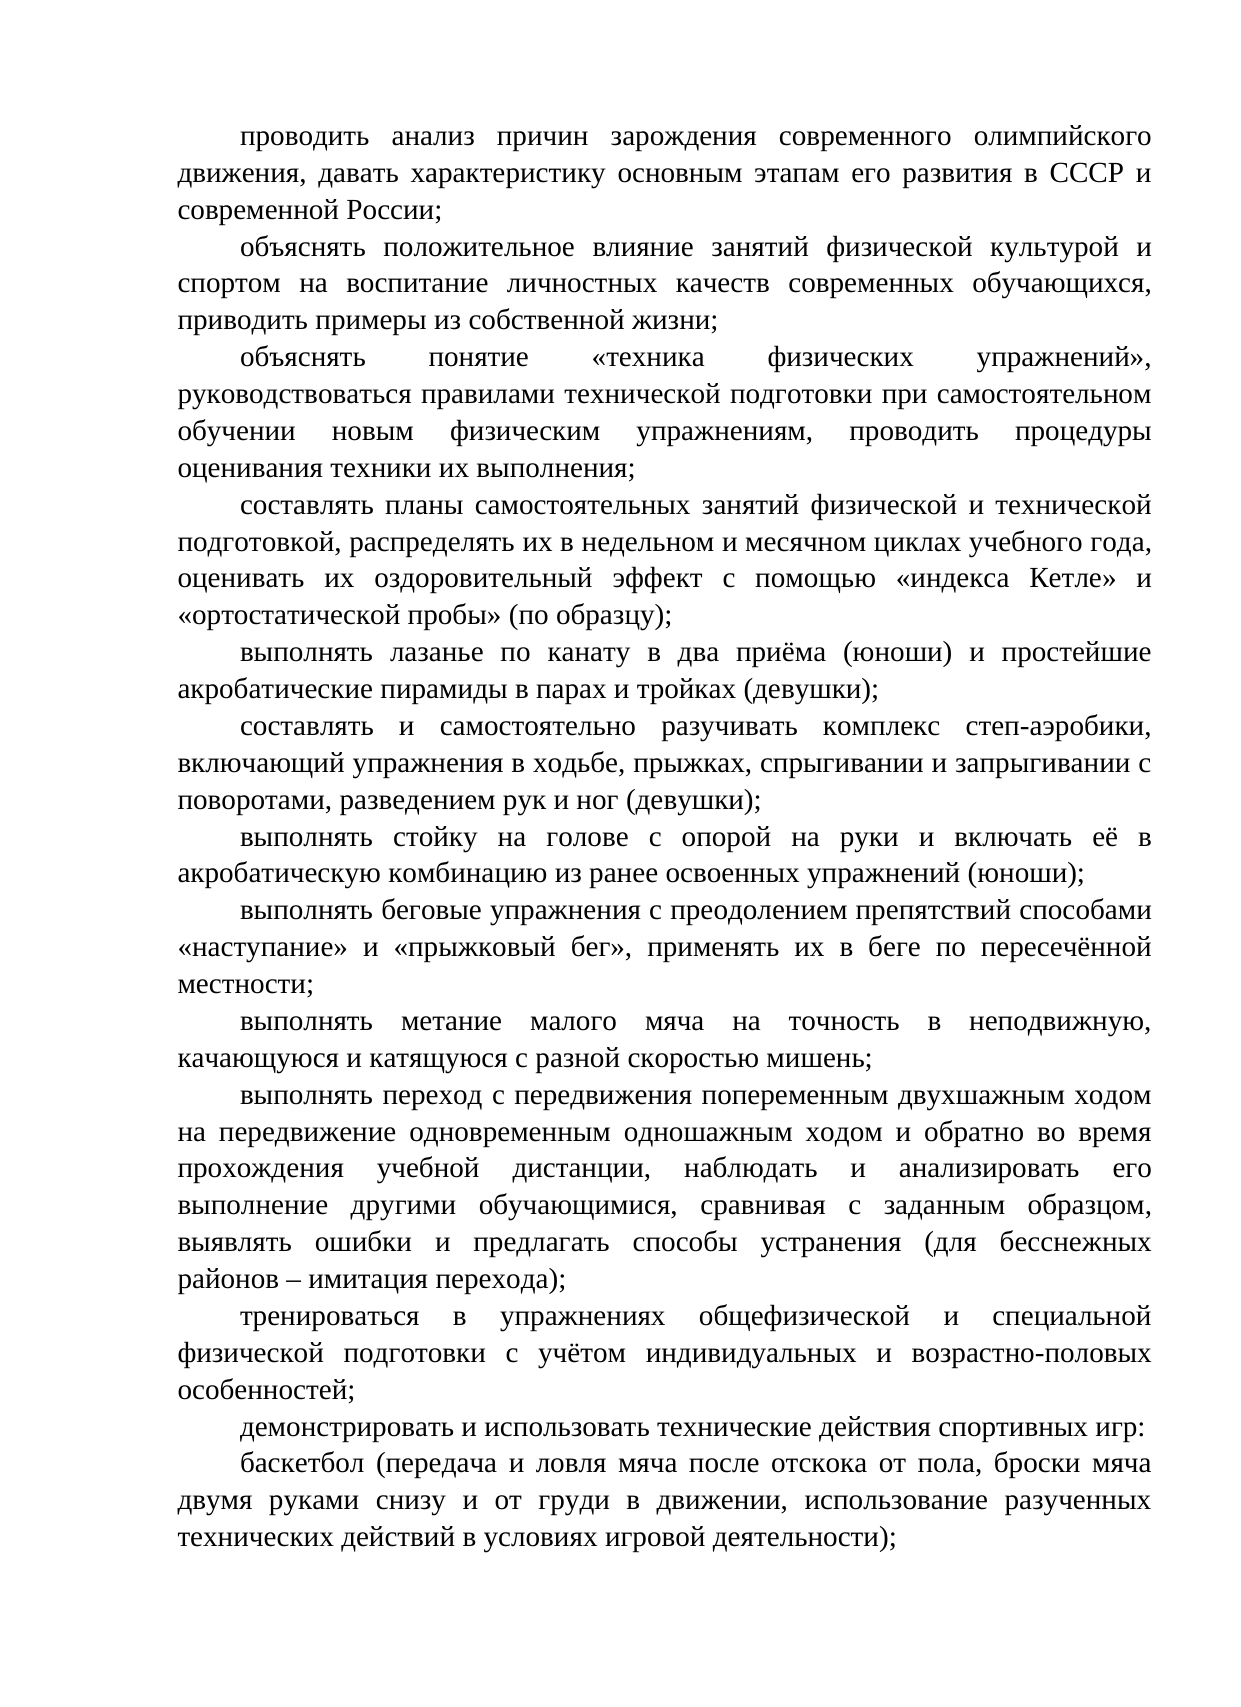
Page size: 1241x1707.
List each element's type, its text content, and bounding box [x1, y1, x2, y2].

text объяснять положительное влияние занятий физической культурой и спортом на воспитание личностных качеств современных обучающихся, приводить примеры из собственной жизни; [177, 229, 1152, 336]
text объяснять понятие «техника физических упражнений», руководствоваться правилами технической подготовки при самостоятельном обучении новым физическим упражнениям, проводить процедуры оценивания техники их выполнения; [177, 339, 1152, 483]
text выполнять беговые упражнения с преодолением препятствий способами «наступание» и «прыжковый бег», применять их в беге по пересечённой местности; [177, 892, 1152, 1000]
text баскетбол (передача и ловля мяча после отскока от пола, броски мяча двумя руками снизу и от груди в движении, использование разученных технических действий в условиях игровой деятельности); [177, 1446, 1152, 1553]
text тренироваться в упражнениях общефизической и специальной физической подготовки с учётом индивидуальных и возрастно-половых особенностей; [177, 1298, 1152, 1405]
text составлять планы самостоятельных занятий физической и технической подготовкой, распределять их в недельном и месячном циклах учебного года, оценивать их оздоровительный эффект с помощью «индекса Кетле» и «ортостатической пробы» (по образцу); [177, 487, 1152, 631]
text выполнять метание малого мяча на точность в неподвижную, качающуюся и катящуюся с разной скоростью мишень; [177, 1003, 1152, 1073]
text выполнять переход с передвижения попеременным двухшажным ходом на передвижение одновременным одношажным ходом и обратно во время прохождения учебной дистанции, наблюдать и анализировать его выполнение другими обучающимися, сравнивая с заданным образцом, выявлять ошибки и предлагать способы устранения (для бесснежных районов – имитация перехода); [177, 1077, 1152, 1295]
text выполнять лазанье по канату в два приёма (юноши) и простейшие акробатические пирамиды в парах и тройках (девушки); [177, 634, 1152, 705]
text проводить анализ причин зарождения современного олимпийского движения, давать характеристику основным этапам его развития в СССР и современной России; [177, 118, 1152, 225]
text выполнять стойку на голове с опорой на руки и включать её в акробатическую комбинацию из ранее освоенных упражнений (юноши); [177, 819, 1152, 889]
text демонстрировать и использовать технические действия спортивных игр: [177, 1409, 1152, 1442]
text составлять и самостоятельно разучивать комплекс степ-аэробики, включающий упражнения в ходьбе, прыжках, спрыгивании и запрыгивании с поворотами, разведением рук и ног (девушки); [177, 708, 1152, 815]
